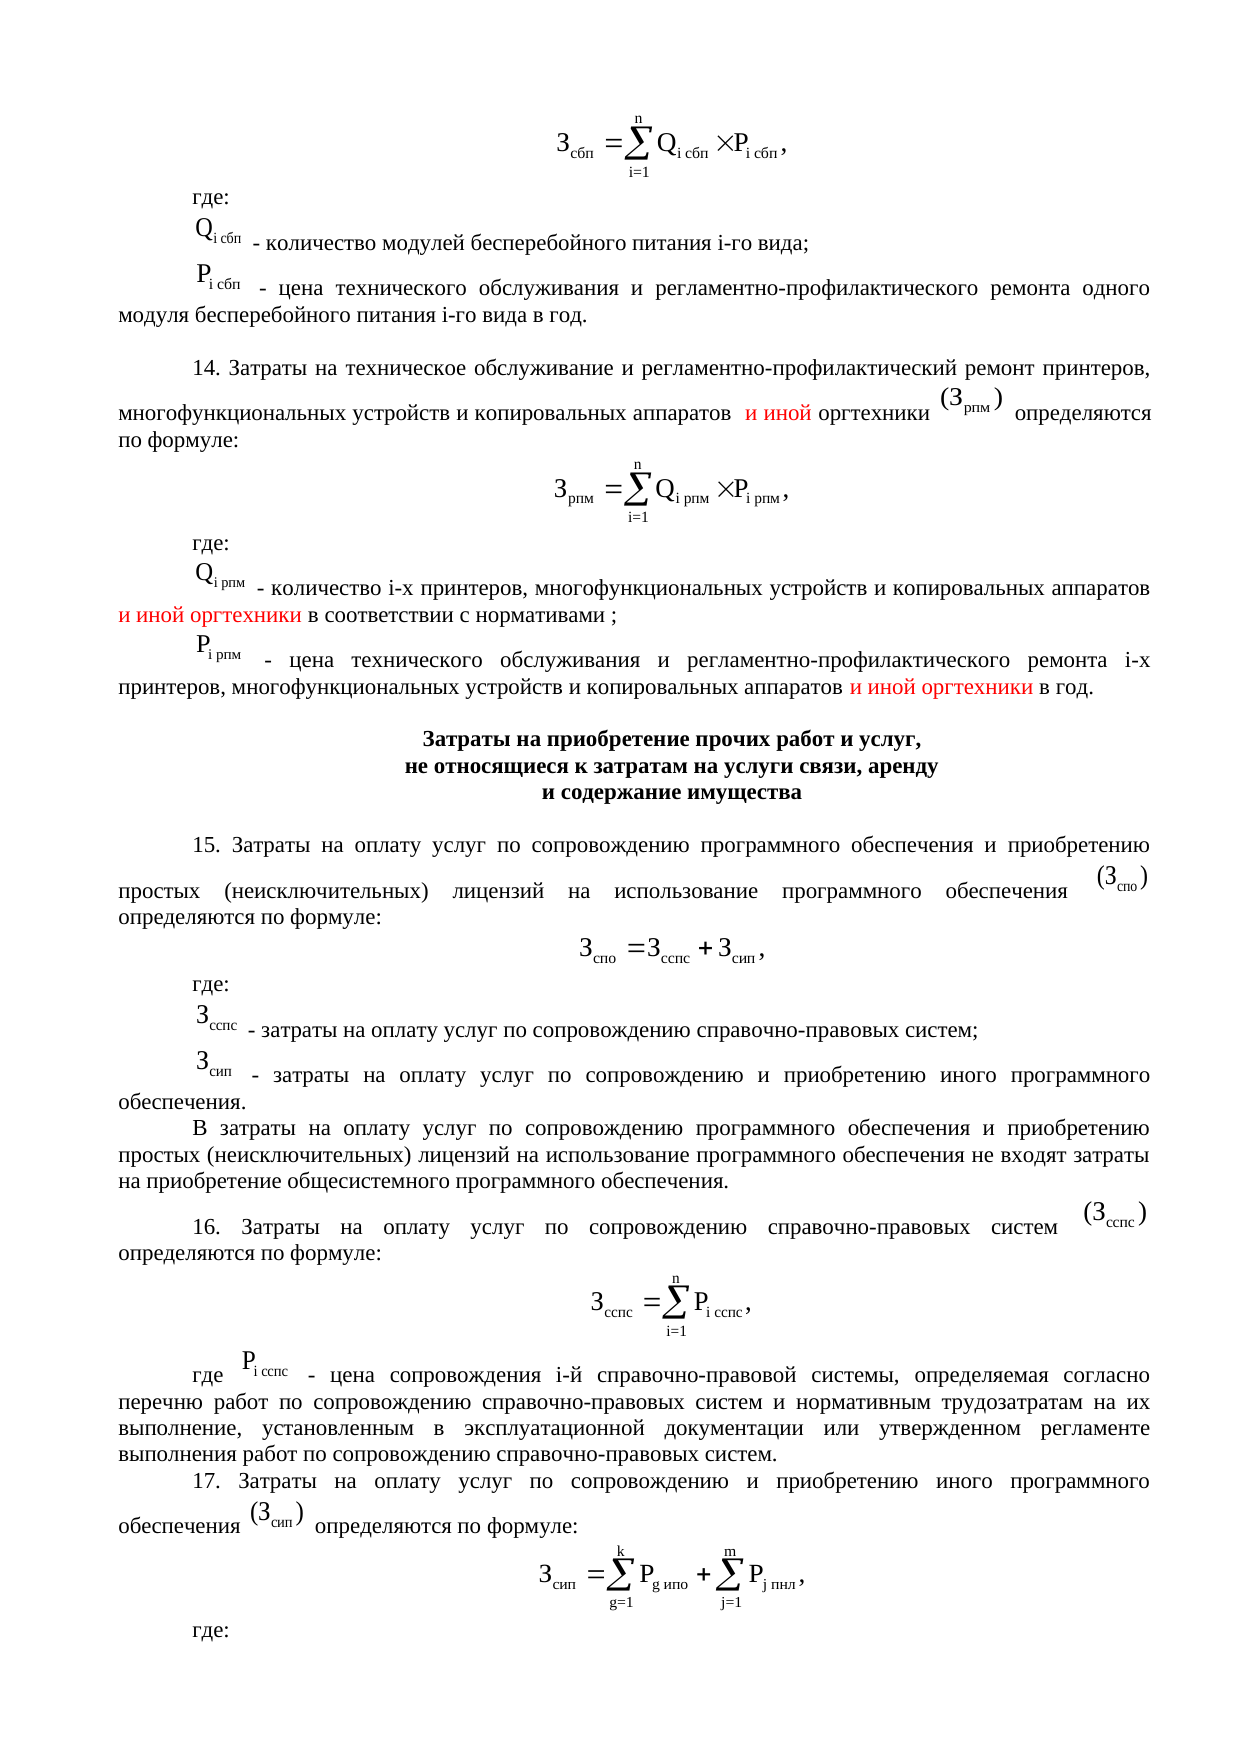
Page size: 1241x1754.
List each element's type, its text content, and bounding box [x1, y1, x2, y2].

text где: [118, 529, 1152, 555]
text где - цена сопровождения i-й справочно-правовой системы, определяемая согласно перечню работ по сопровождению справочно-правовых систем и нормативным трудозатратам на их выполнение, установленным в эксплуатационной документации или утвержденном регламенте выполнения работ по сопровождению справочно-правовых систем. [118, 1342, 1152, 1467]
text 16. Затраты на оплату услуг по сопровождению справочно-правовых систем определяются по формуле: [118, 1193, 1152, 1265]
text - цена технического обслуживания и регламентно-профилактического ремонта одного модуля бесперебойного питания i-го вида в год. [118, 255, 1152, 327]
text В затраты на оплату услуг по сопровождению программного обеспечения и приобретению простых (неисключительных) лицензий на использование программного обеспечения не входят затраты на приобретение общесистемного программного обеспечения. [118, 1114, 1152, 1193]
text и содержание имущества [118, 778, 1152, 804]
text - затраты на оплату услуг по сопровождению справочно-правовых систем; [118, 996, 1152, 1042]
text 15. Затраты на оплату услуг по сопровождению программного обеспечения и приобретению простых (неисключительных) лицензий на использование программного обеспечения определяются по формуле: [118, 831, 1152, 929]
text - количество модулей бесперебойного питания i-го вида; [118, 209, 1152, 255]
text не относящиеся к затратам на услуги связи, аренду [118, 752, 1152, 778]
text где: [118, 970, 1152, 996]
text где: [118, 1616, 1152, 1642]
text 14. Затраты на техническое обслуживание и регламентно-профилактический ремонт принтеров, многофункциональных устройств и копировальных аппаратов и иной оргтехники определяются по формуле: [118, 353, 1152, 452]
text - затраты на оплату услуг по сопровождению и приобретению иного программного обеспечения. [118, 1042, 1152, 1114]
text - количество i-х принтеров, многофункциональных устройств и копировальных аппаратов и иной оргтехники в соответствии с нормативами ; [118, 555, 1152, 627]
text - цена технического обслуживания и регламентно-профилактического ремонта i-х принтеров, многофункциональных устройств и копировальных аппаратов и иной оргтехники в год. [118, 627, 1152, 699]
text где: [118, 183, 1152, 209]
text Затраты на приобретение прочих работ и услуг, [118, 726, 1152, 752]
text 17. Затраты на оплату услуг по сопровождению и приобретению иного программного обеспечения определяются по формуле: [118, 1467, 1152, 1539]
